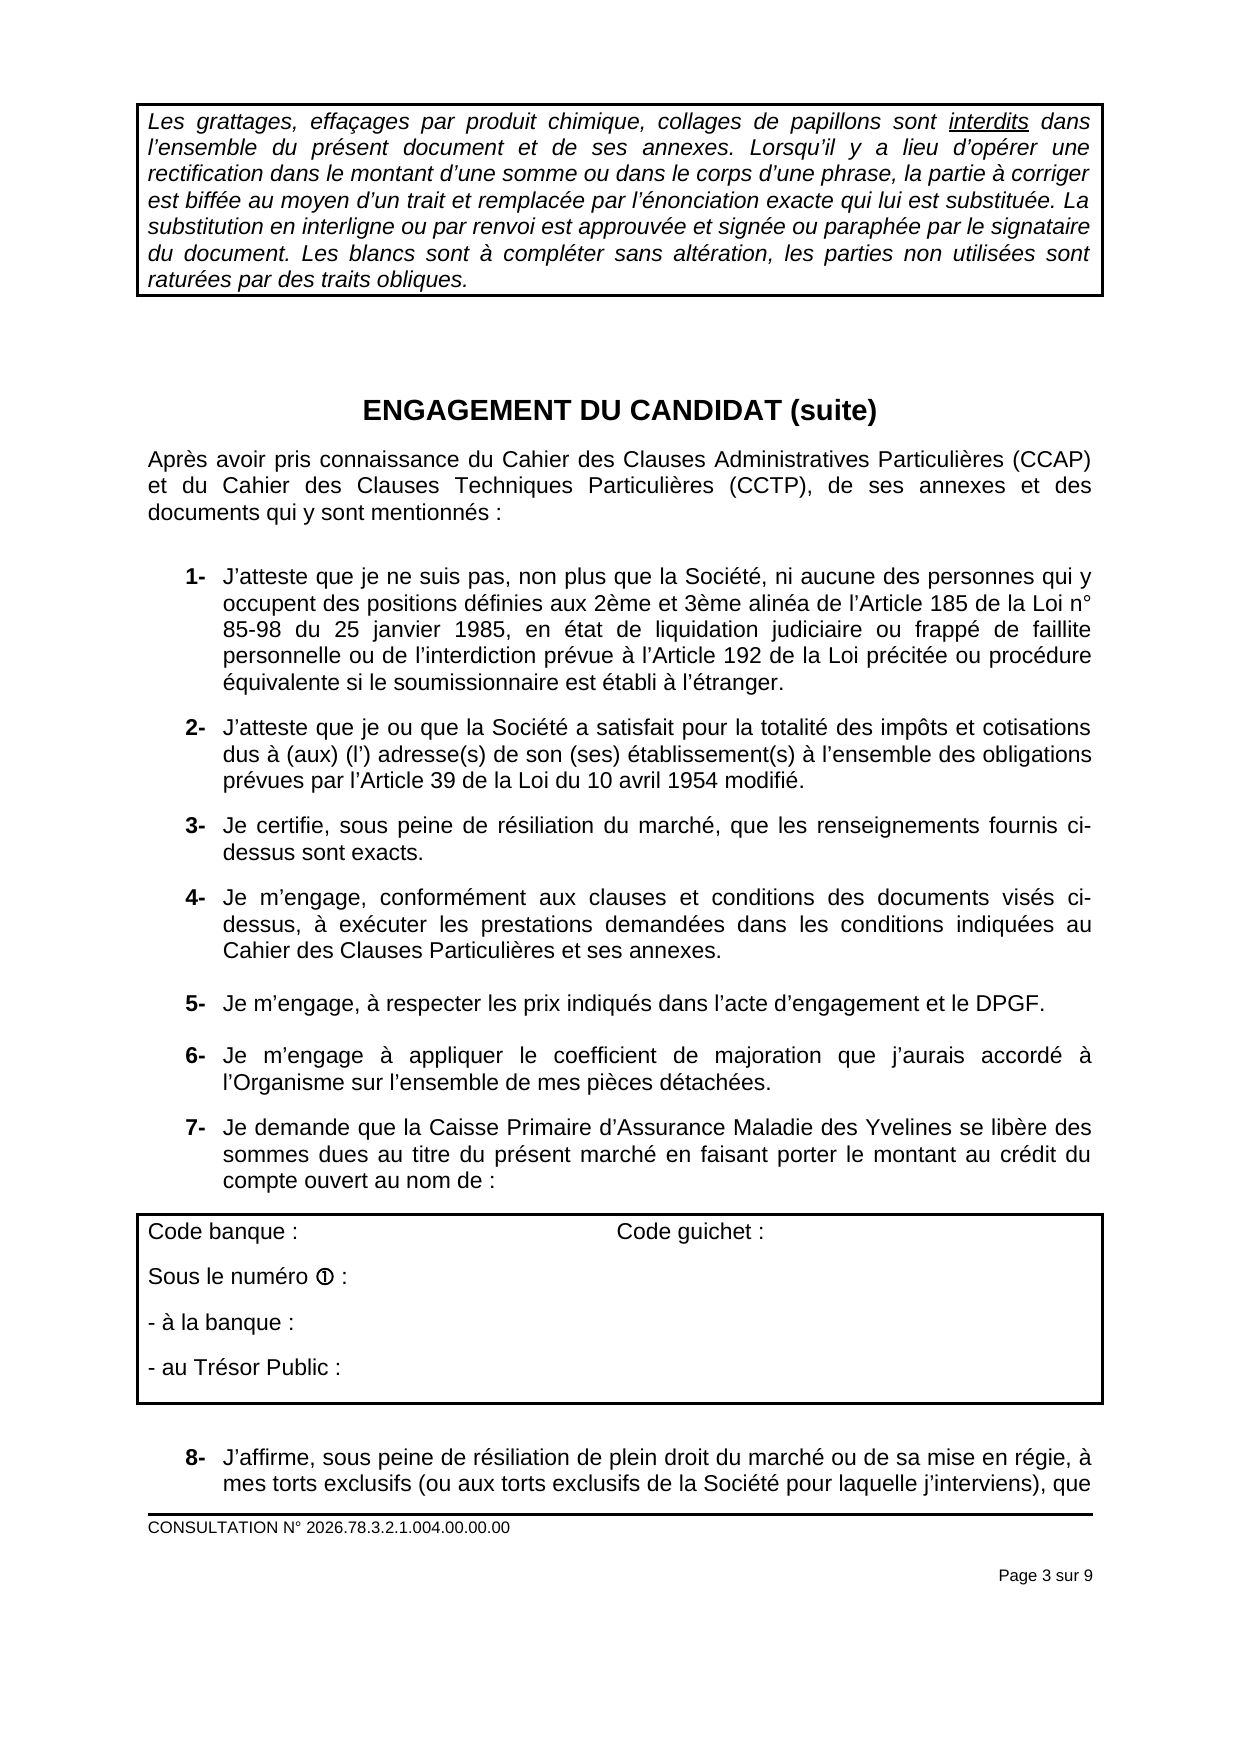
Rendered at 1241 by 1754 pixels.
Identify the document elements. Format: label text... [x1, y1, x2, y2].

list Je m’engage à appliquer le coefficient de majoration que j’aurais accordé à l’Organisme sur l’ensemble de mes pièces détachées. [185, 1042, 1093, 1095]
list J’atteste que je ne suis pas, non plus que la Société, ni aucune des personnes qui y occupent des positions définies aux 2ème et 3ème alinéa de l’Article 185 de la Loi n° 85-98 du 25 janvier 1985, en état de liquidation judiciaire ou frappé de faillite personnelle ou de l’interdiction prévue à l’Article 192 de la Loi précitée ou procédure équivalente si le soumissionnaire est établi à l’étranger. [185, 563, 1093, 695]
text Après avoir pris connaissance du Cahier des Clauses Administratives Particulières (CCAP) et du Cahier des Clauses Techniques Particulières (CCTP), de ses annexes et des documents qui y sont mentionnés : [148, 446, 1093, 525]
text - à la banque : [148, 1309, 1093, 1335]
list Je demande que la Caisse Primaire d’Assurance Maladie des Yvelines se libère des sommes dues au titre du présent marché en faisant porter le montant au crédit du compte ouvert au nom de : [185, 1114, 1093, 1193]
list Je certifie, sous peine de résiliation du marché, que les renseignements fournis ci-dessus sont exacts. [185, 812, 1093, 865]
list Je m’engage, conformément aux clauses et conditions des documents visés ci-dessus, à exécuter les prestations demandées dans les conditions indiquées au Cahier des Clauses Particulières et ses annexes. [185, 884, 1093, 963]
text Code banque : Code guichet : [139, 1216, 1101, 1244]
text - au Trésor Public : [148, 1354, 1093, 1381]
text Sous le numéro : [148, 1263, 1093, 1290]
text ENGAGEMENT DU CANDIDAT (suite) [148, 393, 1093, 427]
list Je m’engage, à respecter les prix indiqués dans l’acte d’engagement et le DPGF. [185, 990, 1093, 1016]
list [185, 1443, 1093, 1496]
list J’atteste que je ou que la Société a satisfait pour la totalité des impôts et cotisations dus à (aux) (l’) adresse(s) de son (ses) établissement(s) à l’ensemble des obligations prévues par l’Article 39 de la Loi du 10 avril 1954 modifié. [185, 714, 1093, 793]
text Les grattages, effaçages par produit chimique, collages de papillons sont interdits dans l’ensemble du présent document et de ses annexes. Lorsqu’il y a lieu d’opérer une rectification dans le montant d’une somme ou dans le corps d’une phrase, la partie à corriger est biffée au moyen d’un trait et remplacée par l’énonciation exacte qui lui est substituée. La substitution en interligne ou par renvoi est approuvée et signée ou paraphée par le signataire du document. Les blancs sont à compléter sans altération, les parties non utilisées sont raturées par des traits obliques. [139, 106, 1101, 294]
